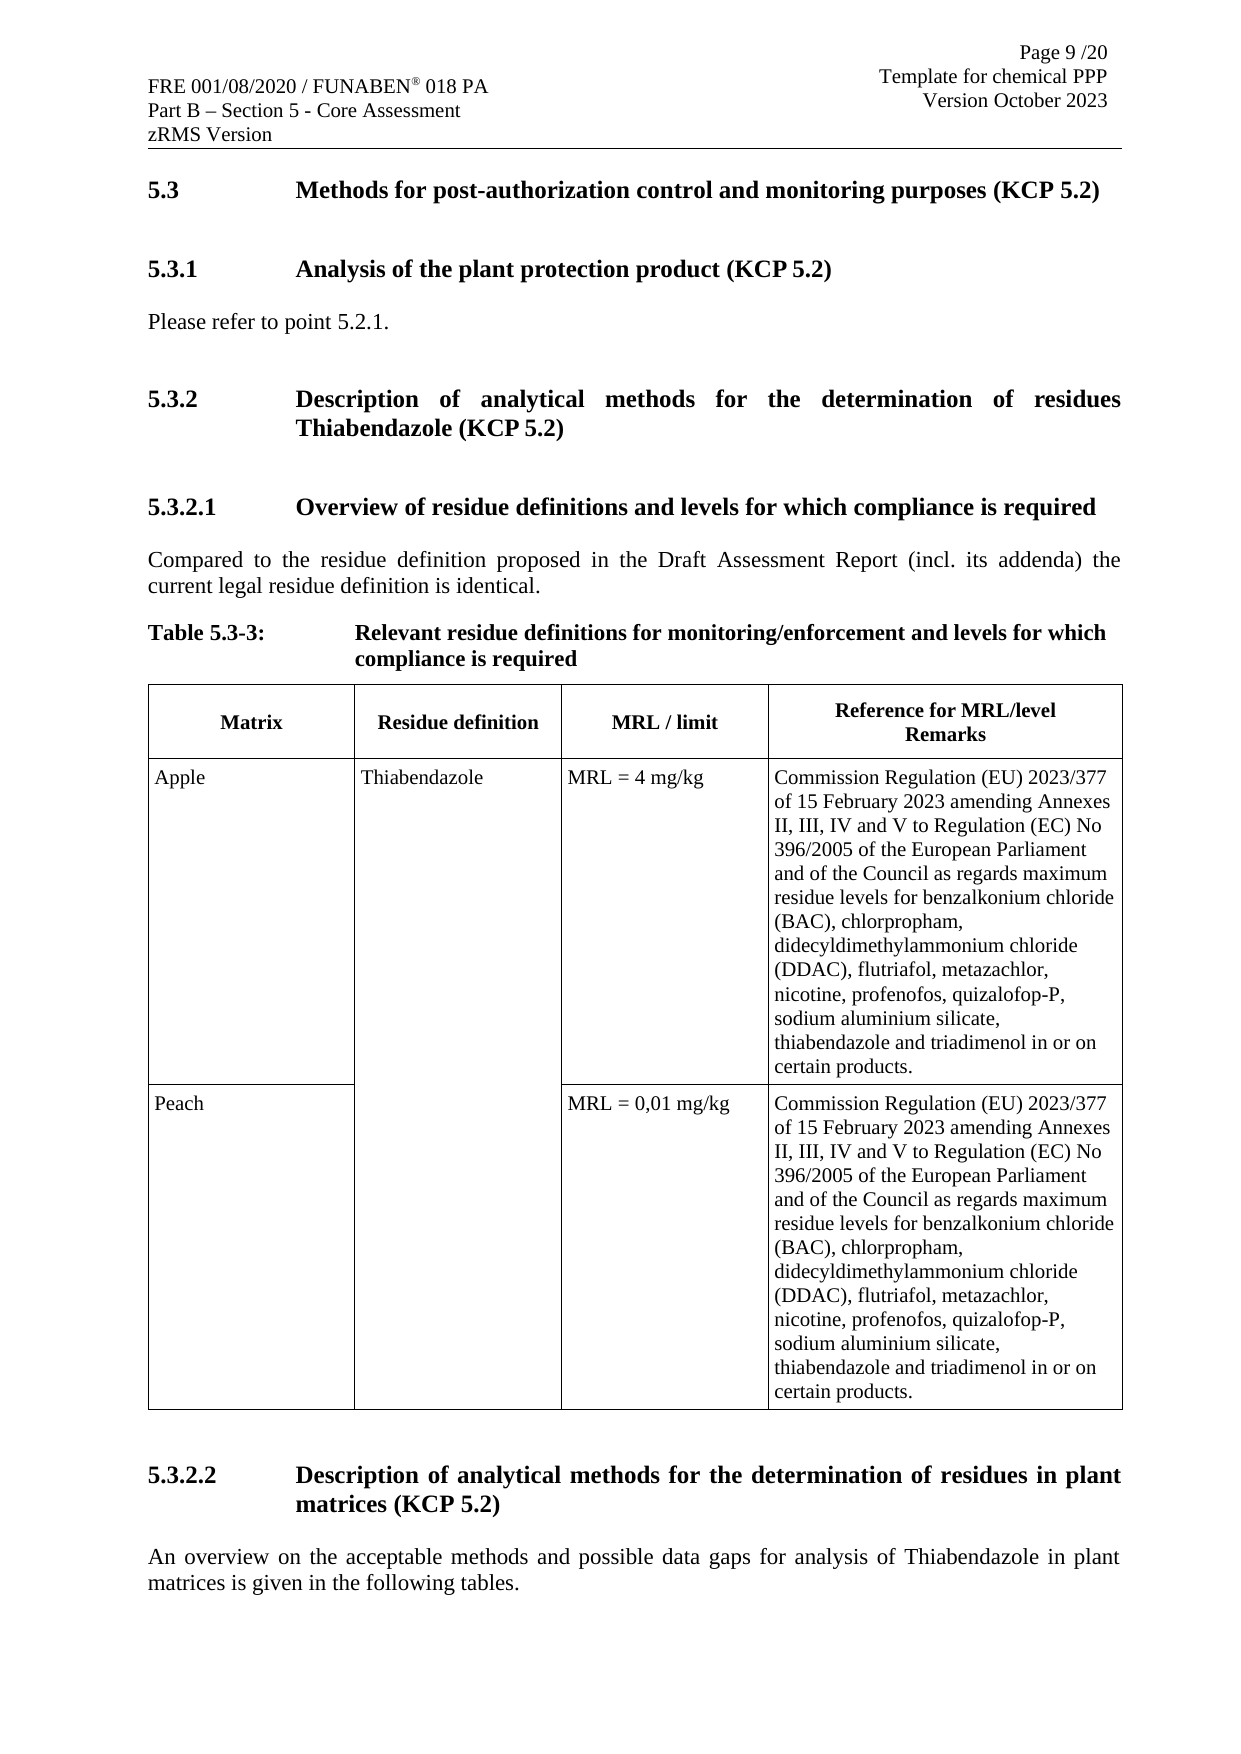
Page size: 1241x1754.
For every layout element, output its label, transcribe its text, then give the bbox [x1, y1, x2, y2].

table_cell Commission Regulation (EU) 2023/377 of 15 February 2023 amending Annexes II, III, IV and V to Regulation (EC) No 396/2005 of the European Parliament and of the Council as regards maximum residue levels for benzalkonium chloride (BAC), chlorpropham, didecyldimethylammonium chloride (DDAC), flutriafol, metazachlor, nicotine, profenofos, quizalofop-P, sodium aluminium silicate, thiabendazole and triadimenol in or on certain products. [769, 759, 1122, 1084]
subtitle Methods for post-authorization control and monitoring purposes (KCP 5.2) [148, 176, 1122, 204]
subtitle Analysis of the plant protection product (KCP 5.2) [148, 254, 1122, 283]
table_header Matrix [149, 685, 354, 758]
table_header Residue definition [355, 685, 561, 758]
subtitle Description of analytical methods for the determination of residues in plant matrices (KCP 5.2) [148, 1460, 1122, 1518]
subtitle Overview of residue definitions and levels for which compliance is required [148, 492, 1122, 521]
text Please refer to point 5.2.1. [148, 308, 1122, 334]
table_cell MRL = 0,01 mg/kg [562, 1085, 768, 1409]
subtitle Description of analytical methods for the determination of residues Thiabendazole (KCP 5.2) [148, 384, 1122, 442]
table_cell Thiabendazole [355, 759, 561, 1409]
table_header Reference for MRL/level Remarks [769, 685, 1122, 758]
text Compared to the residue definition proposed in the Draft Assessment Report (incl. its addenda) the current legal residue definition is identical. [148, 546, 1122, 598]
table_header MRL / limit [562, 685, 768, 758]
table_cell Apple [149, 759, 354, 1084]
table_cell Peach [149, 1085, 354, 1409]
table_cell Commission Regulation (EU) 2023/377 of 15 February 2023 amending Annexes II, III, IV and V to Regulation (EC) No 396/2005 of the European Parliament and of the Council as regards maximum residue levels for benzalkonium chloride (BAC), chlorpropham, didecyldimethylammonium chloride (DDAC), flutriafol, metazachlor, nicotine, profenofos, quizalofop-P, sodium aluminium silicate, thiabendazole and triadimenol in or on certain products. [769, 1085, 1122, 1409]
text An overview on the acceptable methods and possible data gaps for analysis of Thiabendazole in plant matrices is given in the following tables. [148, 1543, 1122, 1596]
table_cell MRL = 4 mg/kg [562, 759, 768, 1084]
